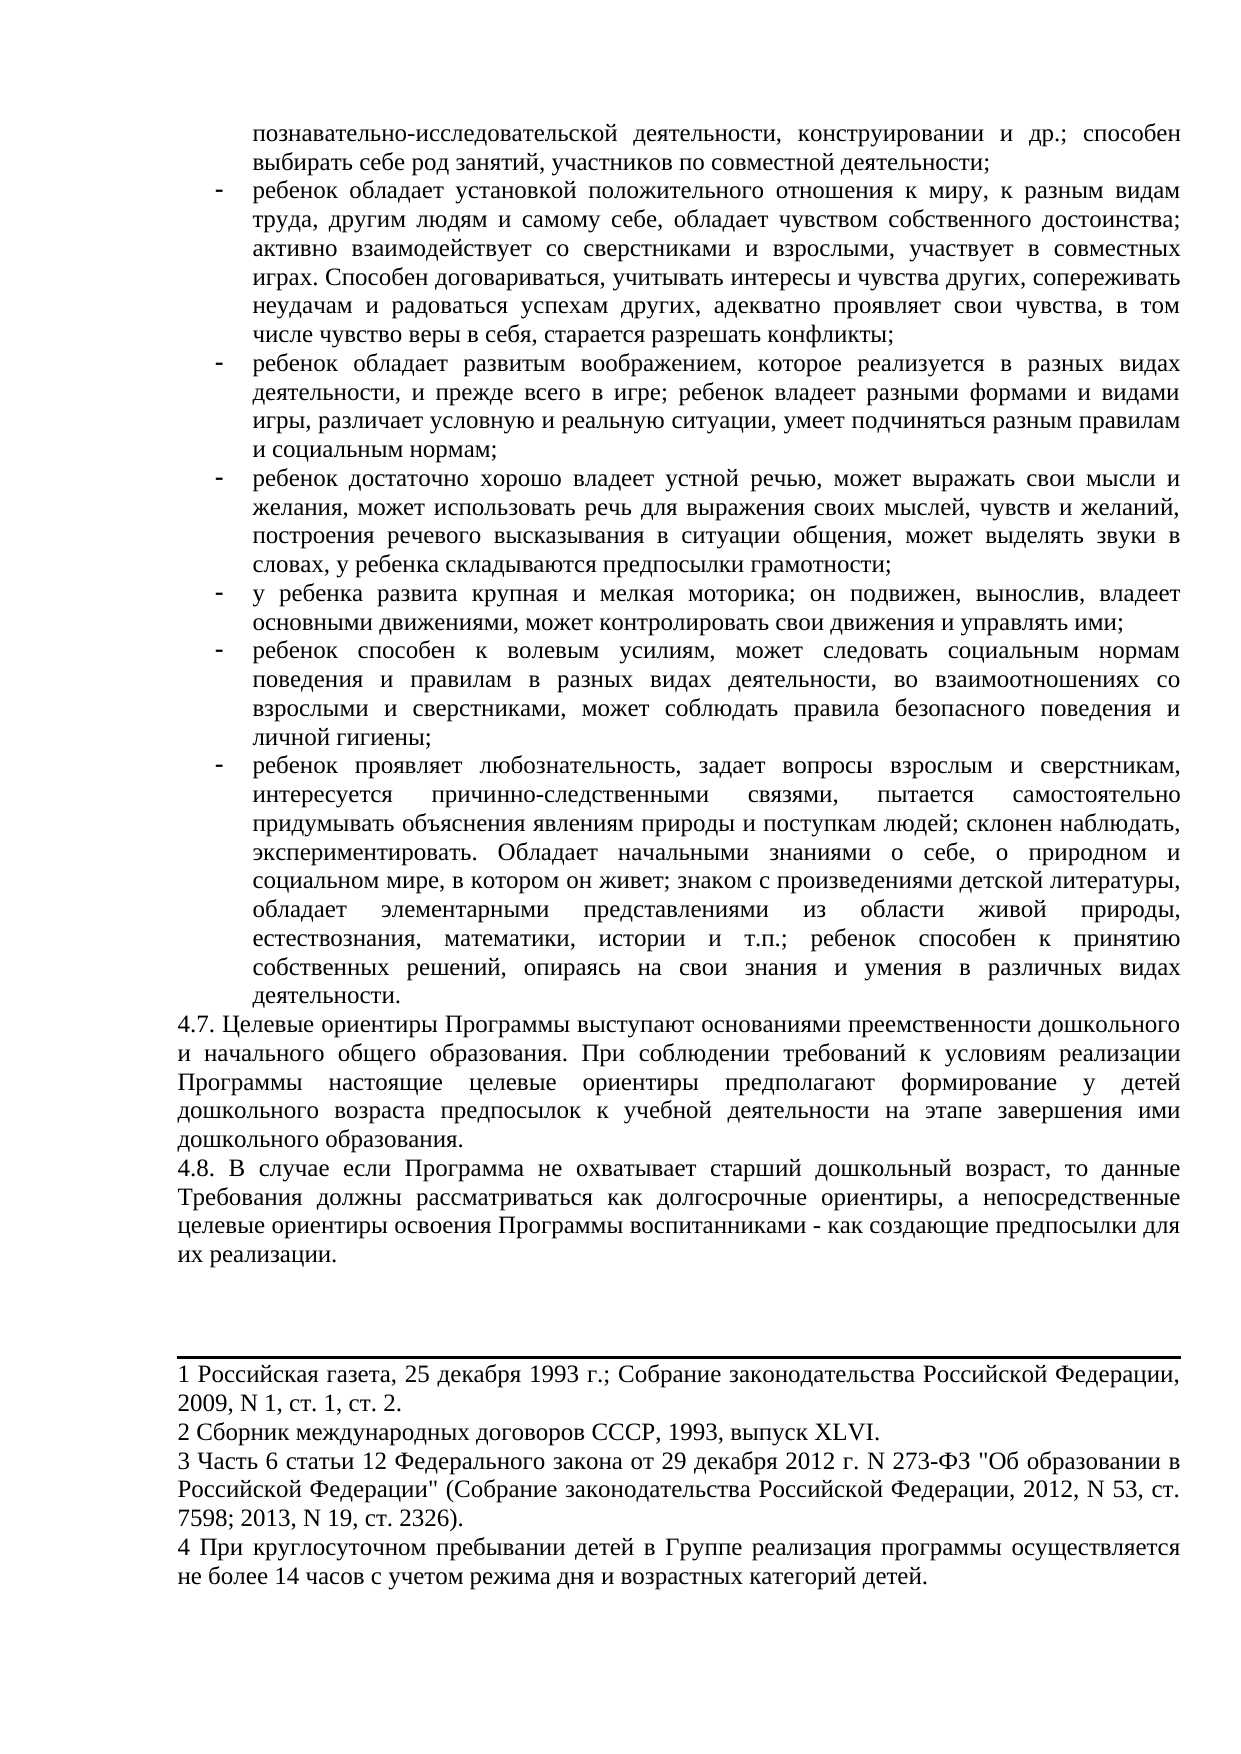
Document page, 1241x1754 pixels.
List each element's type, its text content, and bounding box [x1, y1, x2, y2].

list ребенок способен к волевым усилиям, может следовать социальным нормам поведения и правилам в разных видах деятельности, во взаимоотношениях со взрослыми и сверстниками, может соблюдать правила безопасного поведения и личной гигиены; [215, 636, 1181, 751]
list ребенок обладает установкой положительного отношения к миру, к разным видам труда, другим людям и самому себе, обладает чувством собственного достоинства; активно взаимодействует со сверстниками и взрослыми, участвует в совместных играх. Способен договариваться, учитывать интересы и чувства других, сопереживать неудачам и радоваться успехам других, адекватно проявляет свои чувства, в том числе чувство веры в себя, старается разрешать конфликты; [215, 176, 1181, 348]
text 4.8. В случае если Программа не охватывает старший дошкольный возраст, то данные Требования должны рассматриваться как долгосрочные ориентиры, а непосредственные целевые ориентиры освоения Программы воспитанниками - как создающие предпосылки для их реализации. [177, 1153, 1181, 1268]
text 3 Часть 6 статьи 12 Федерального закона от 29 декабря 2012 г. N 273-ФЗ "Об образовании в Российской Федерации" (Собрание законодательства Российской Федерации, 2012, N 53, ст. 7598; 2013, N 19, ст. 2326). [177, 1446, 1181, 1532]
list ребенок проявляет любознательность, задает вопросы взрослым и сверстникам, интересуется причинно-следственными связями, пытается самостоятельно придумывать объяснения явлениям природы и поступкам людей; склонен наблюдать, экспериментировать. Обладает начальными знаниями о себе, о природном и социальном мире, в котором он живет; знаком с произведениями детской литературы, обладает элементарными представлениями из области живой природы, естествознания, математики, истории и т.п.; ребенок способен к принятию собственных решений, опираясь на свои знания и умения в различных видах деятельности. [215, 751, 1181, 1009]
text 1 Российская газета, 25 декабря 1993 г.; Собрание законодательства Российской Федерации, 2009, N 1, ст. 1, ст. 2. [177, 1359, 1181, 1417]
list у ребенка развита крупная и мелкая моторика; он подвижен, вынослив, владеет основными движениями, может контролировать свои движения и управлять ими; [215, 578, 1181, 636]
list ребенок достаточно хорошо владеет устной речью, может выражать свои мысли и желания, может использовать речь для выражения своих мыслей, чувств и желаний, построения речевого высказывания в ситуации общения, может выделять звуки в словах, у ребенка складываются предпосылки грамотности; [215, 463, 1181, 578]
list ребенок обладает развитым воображением, которое реализуется в разных видах деятельности, и прежде всего в игре; ребенок владеет разными формами и видами игры, различает условную и реальную ситуации, умеет подчиняться разным правилам и социальным нормам; [215, 348, 1181, 463]
text 2 Сборник международных договоров СССР, 1993, выпуск XLVI. [177, 1417, 1181, 1446]
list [215, 118, 1181, 176]
text 4 При круглосуточном пребывании детей в Группе реализация программы осуществляется не более 14 часов с учетом режима дня и возрастных категорий детей. [177, 1532, 1181, 1589]
text 4.7. Целевые ориентиры Программы выступают основаниями преемственности дошкольного и начального общего образования. При соблюдении требований к условиям реализации Программы настоящие целевые ориентиры предполагают формирование у детей дошкольного возраста предпосылок к учебной деятельности на этапе завершения ими дошкольного образования. [177, 1009, 1181, 1153]
